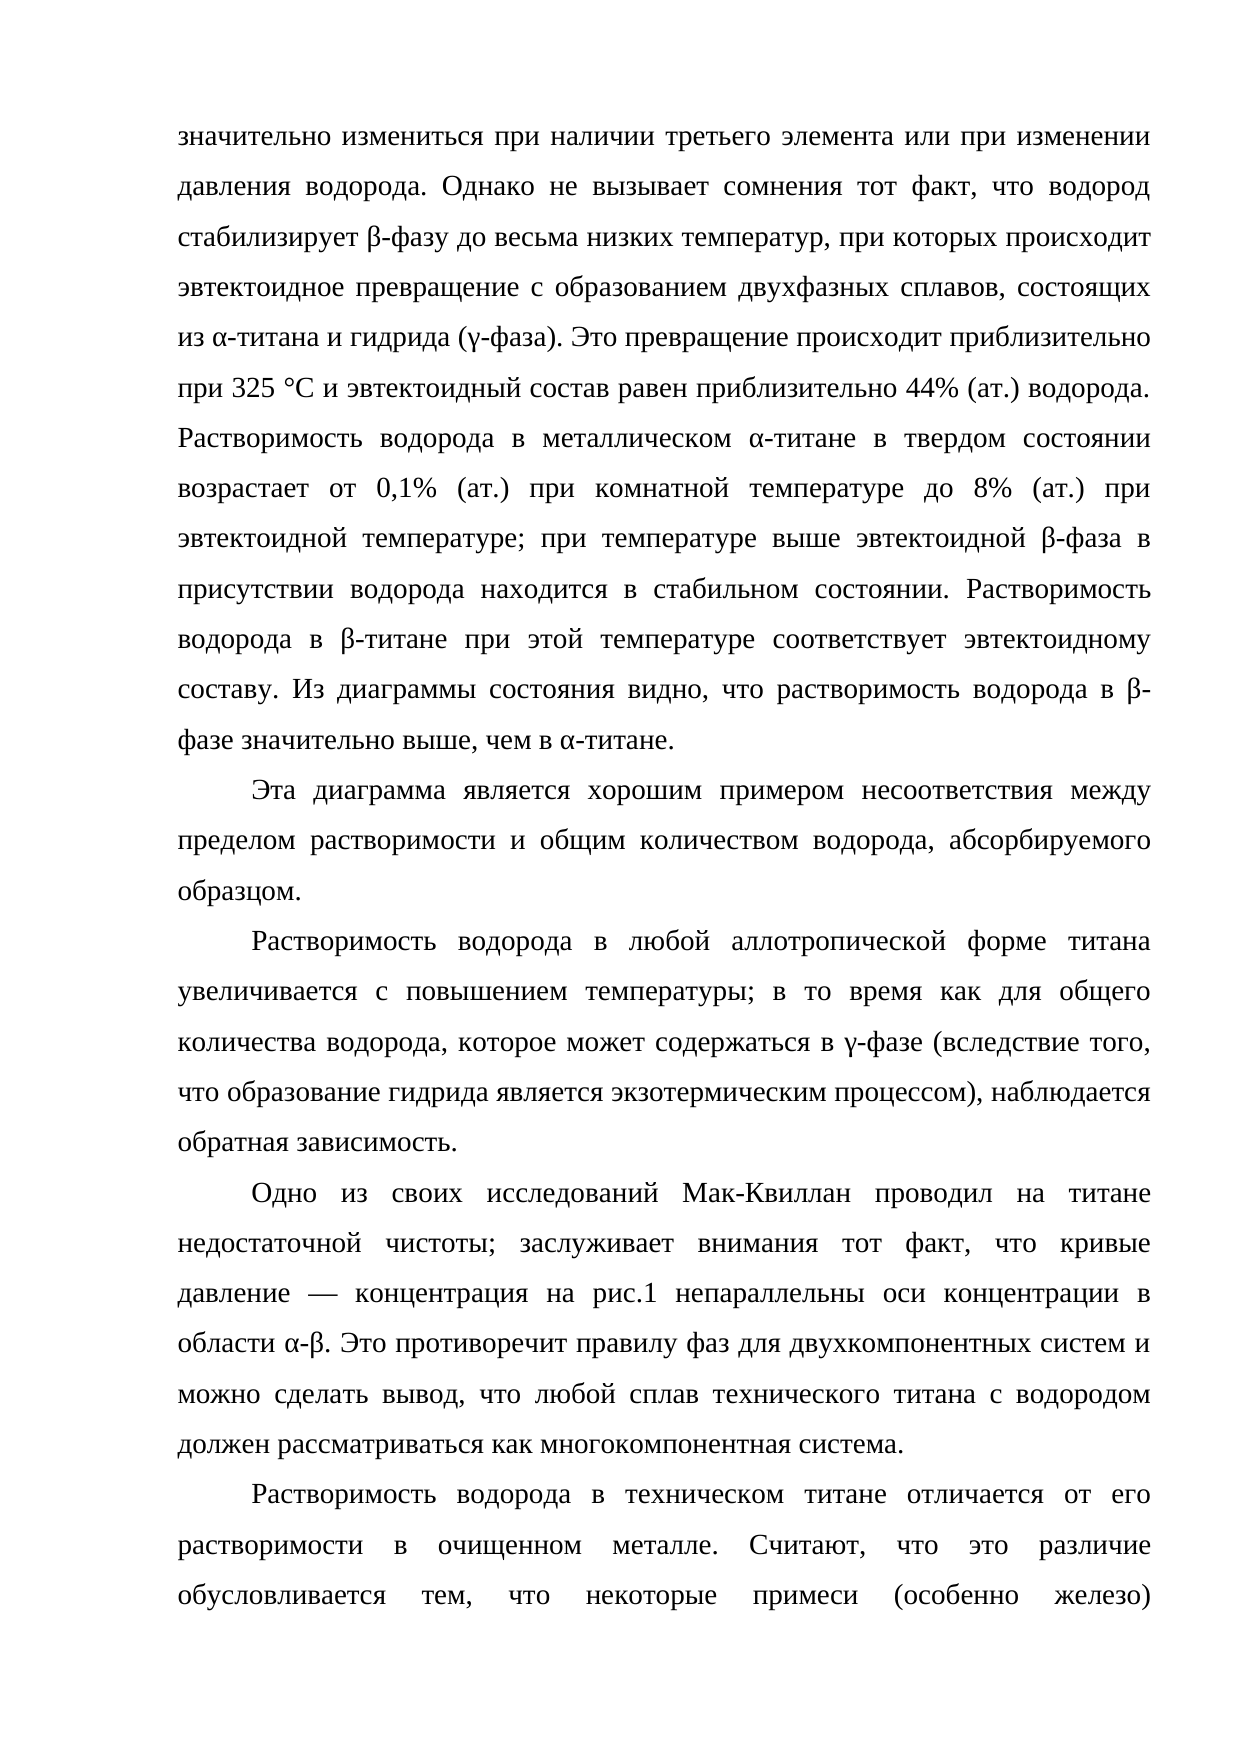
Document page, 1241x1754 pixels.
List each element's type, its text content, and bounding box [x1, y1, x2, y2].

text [177, 1477, 1152, 1611]
text Эта диаграмма является хорошим примером несоответствия между пределом растворимости и общим количеством водорода, абсорбируемого образцом. [177, 772, 1152, 906]
text Растворимость водорода в любой аллотропической форме титана увеличивается с повышением температуры; в то время как для общего количества водорода, которое может содержаться в γ-фазе (вследствие того, что образование гидрида является экзотермическим процессом), наблюдается обратная зависимость. [177, 923, 1152, 1158]
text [177, 118, 1152, 755]
text Одно из своих исследований Мак-Квиллан проводил на титане недостаточной чистоты; заслуживает внимания тот факт, что кривые давление — концентрация на рис.1 непараллельны оси концентрации в области α-β. Это противоречит правилу фаз для двухкомпонентных систем и можно сделать вывод, что любой сплав технического титана с водородом должен рассматриваться как многокомпонентная система. [177, 1175, 1152, 1460]
